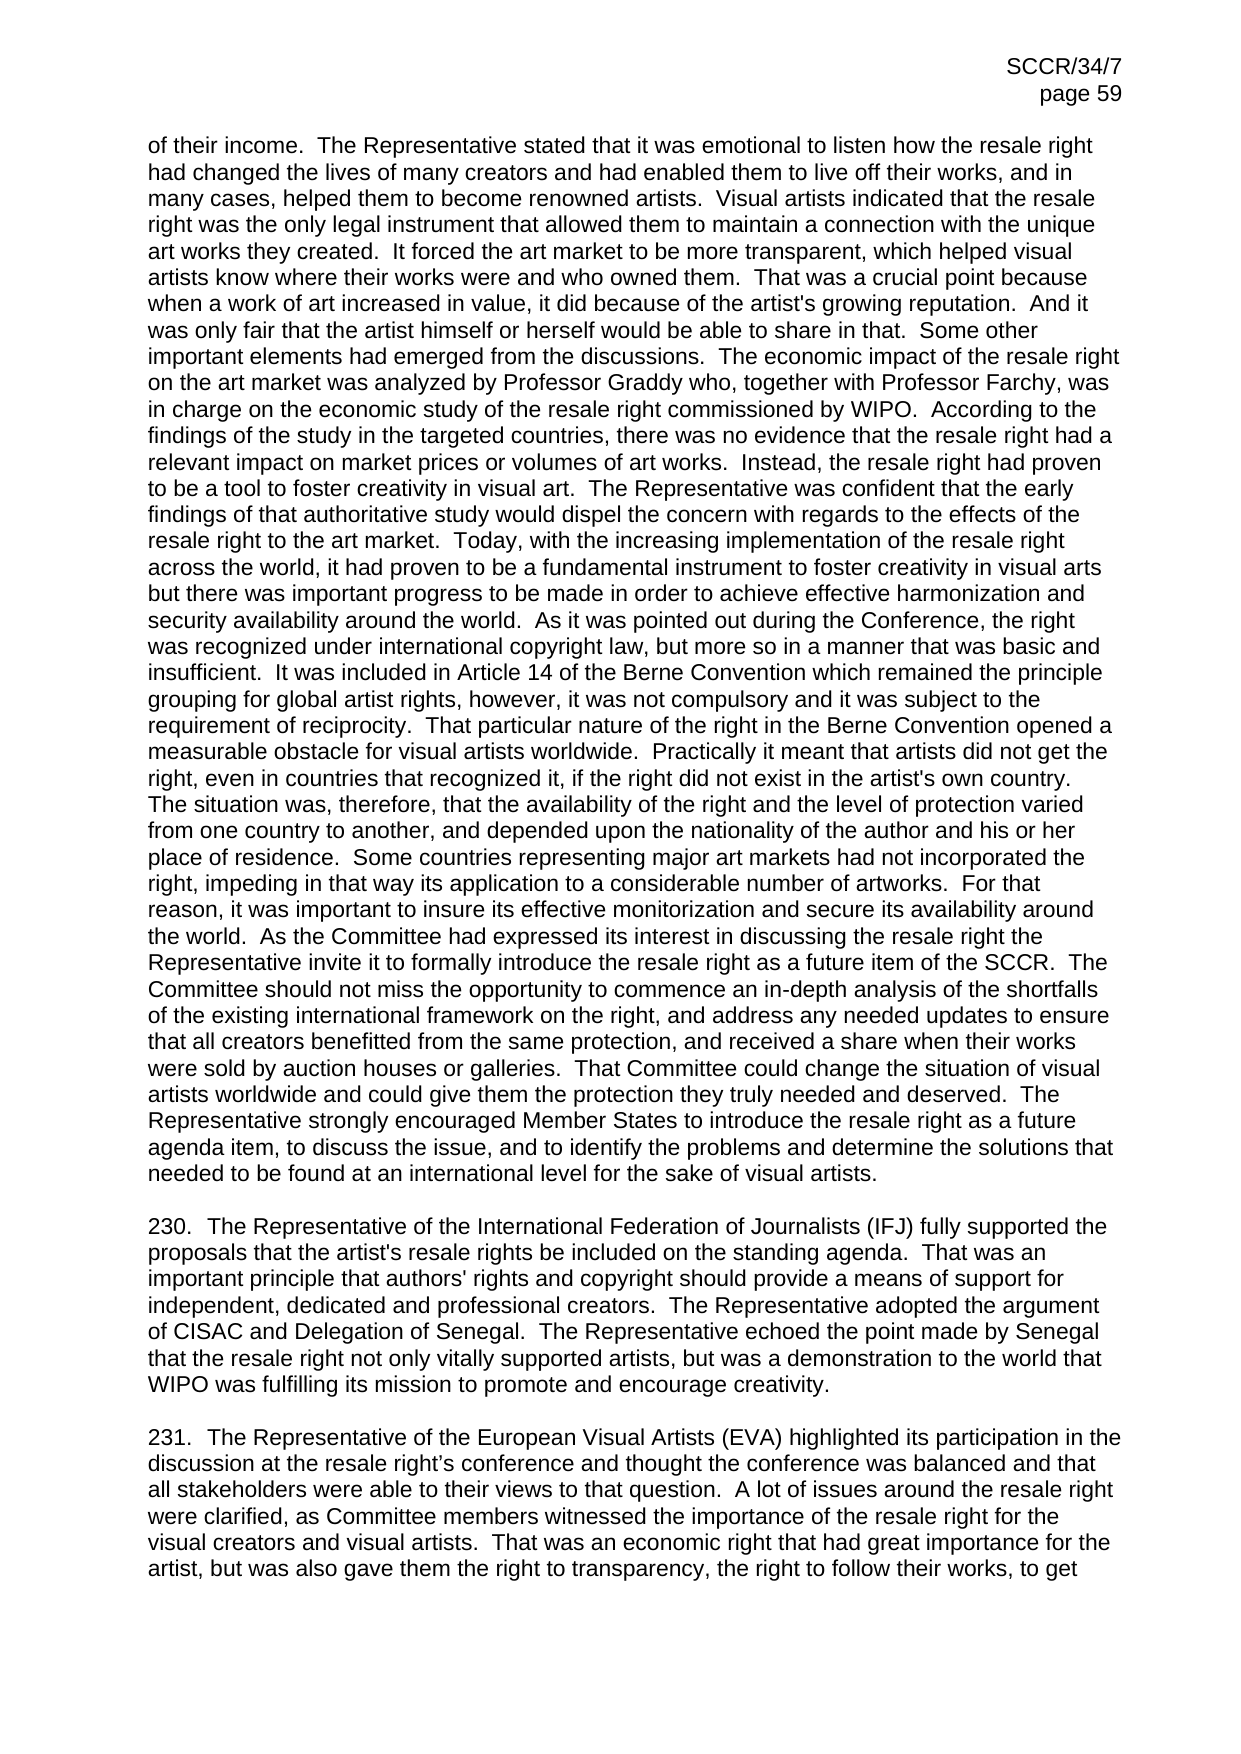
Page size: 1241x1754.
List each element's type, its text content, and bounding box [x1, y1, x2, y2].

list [148, 1423, 1122, 1582]
list The Representative of the International Federation of Journalists (IFJ) fully supported the proposals that the artist's resale rights be included on the standing agenda. That was an important principle that authors' rights and copyright should provide a means of support for independent, dedicated and professional creators. The Representative adopted the argument of CISAC and Delegation of Senegal. The Representative echoed the point made by Senegal that the resale right not only vitally supported artists, but was a demonstration to the world that WIPO was fulfilling its mission to promote and encourage creativity. [148, 1213, 1122, 1397]
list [148, 132, 1122, 1186]
